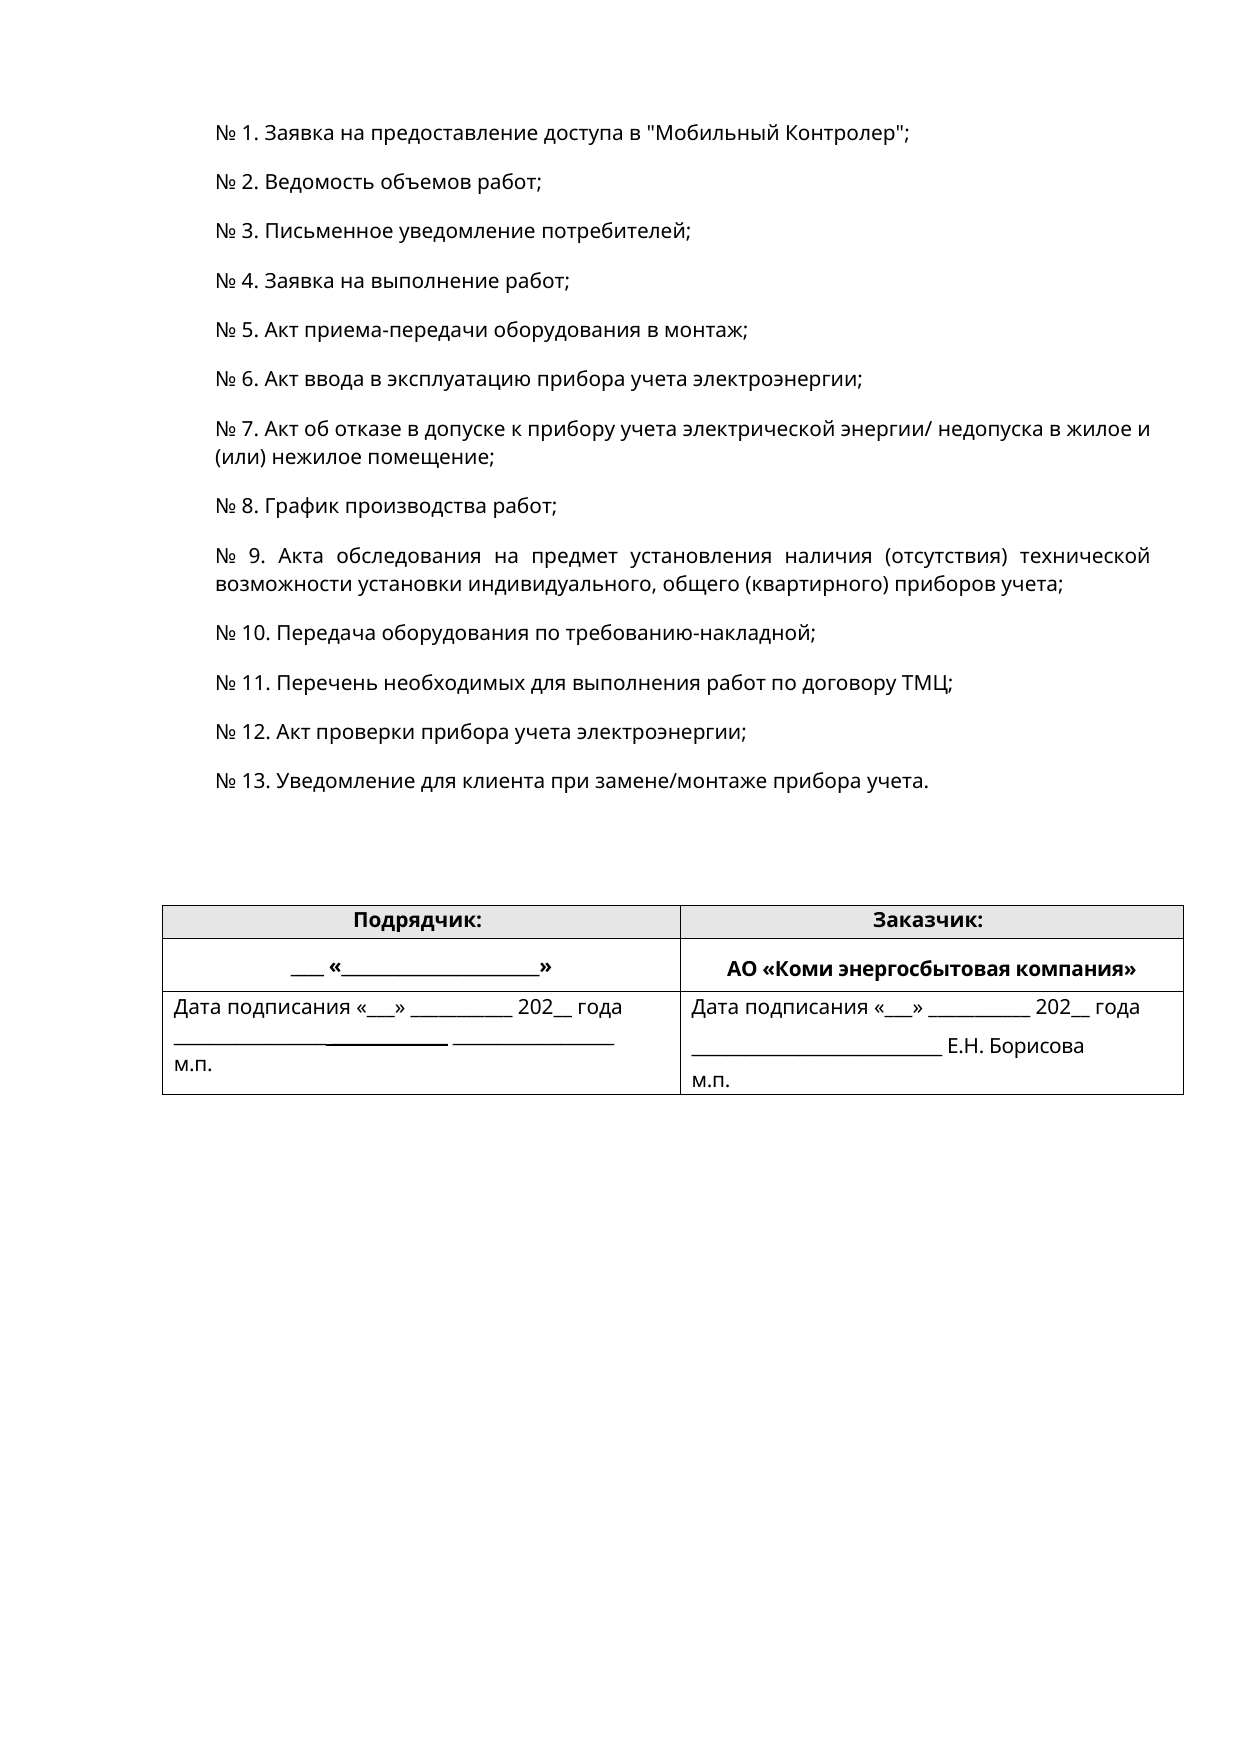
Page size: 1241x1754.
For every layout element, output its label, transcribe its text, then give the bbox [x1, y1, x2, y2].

table_cell Дата подписания «___» ___________ 202__ года ____________________________ Е.Н. Борисова м.п. [681, 992, 1183, 1094]
text № 2. Ведомость объемов работ; [215, 167, 1152, 196]
text № 4. Заявка на выполнение работ; [215, 266, 1152, 294]
text № 3. Письменное уведомление потребителей; [215, 217, 1152, 245]
text № 12. Акт проверки прибора учета электроэнергии; [215, 717, 1139, 745]
table_cell ____ «________________________» [163, 939, 680, 991]
text № 11. Перечень необходимых для выполнения работ по договору ТМЦ; [215, 668, 1139, 696]
table_cell Дата подписания «___» ___________ 202__ года _________________ _____________ __________________ м.п. [163, 992, 680, 1094]
text № 1. Заявка на предоставление доступа в "Мобильный Контролер"; [215, 118, 1152, 147]
text № 5. Акт приема-передачи оборудования в монтаж; [215, 315, 1152, 344]
text № 7. Акт об отказе в допуске к прибору учета электрической энергии/ недопуска в жилое и (или) нежилое помещение; [215, 414, 1152, 471]
text № 8. График производства работ; [215, 491, 1152, 520]
text № 13. Уведомление для клиента при замене/монтаже прибора учета. [215, 766, 1152, 795]
table_header Подрядчик: [163, 906, 680, 938]
text № 9. Акта обследования на предмет установления наличия (отсутствия) технической возможности установки индивидуального, общего (квартирного) приборов учета; [215, 541, 1152, 598]
table_cell АО «Коми энергосбытовая компания» [681, 939, 1183, 991]
text № 6. Акт ввода в эксплуатацию прибора учета электроэнергии; [215, 364, 1152, 393]
table_header Заказчик: [681, 906, 1183, 938]
text № 10. Передача оборудования по требованию-накладной; [215, 618, 1152, 647]
